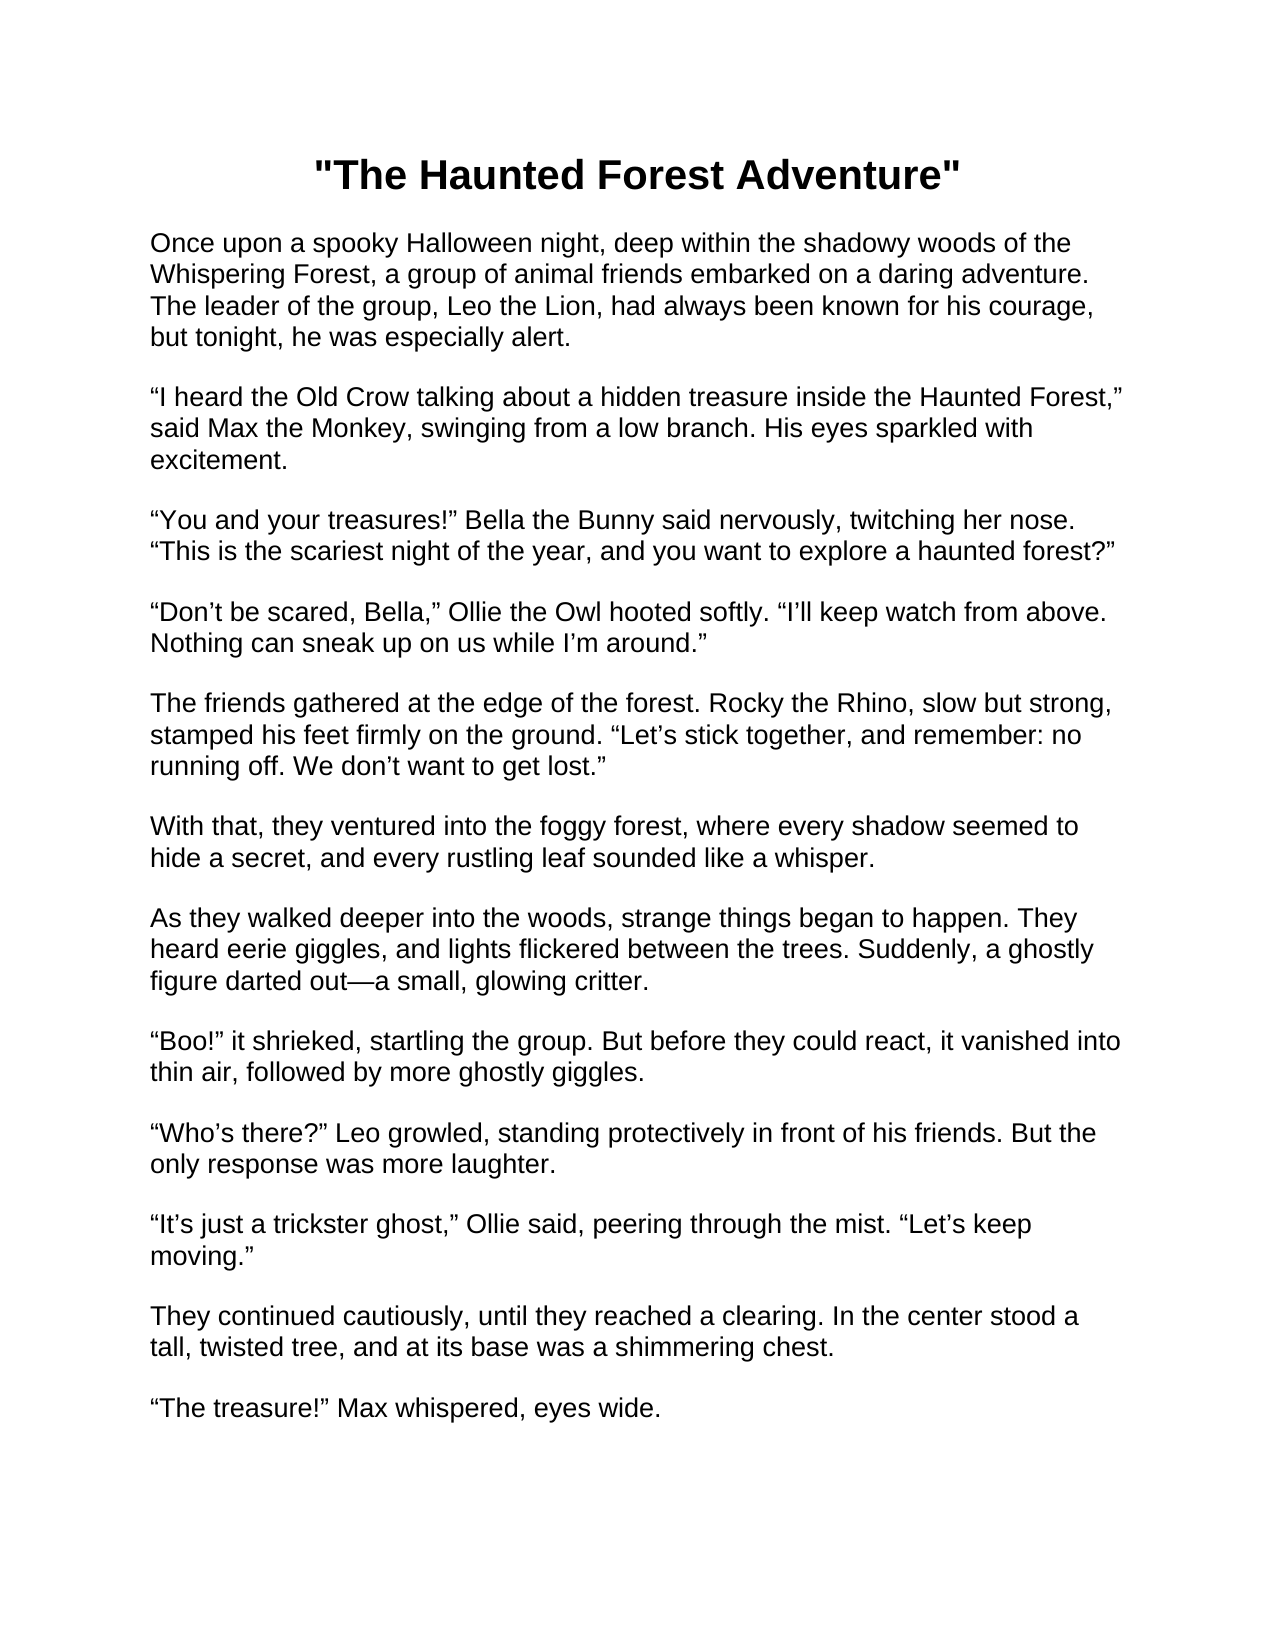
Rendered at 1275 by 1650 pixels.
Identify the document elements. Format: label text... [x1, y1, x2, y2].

text “Don’t be scared, Bella,” Ollie the Owl hooted softly. “I’ll keep watch from above. Nothing can sneak up on us while I’m around.” [150, 596, 1125, 658]
text The friends gathered at the edge of the forest. Rocky the Rhino, slow but strong, stamped his feet firmly on the ground. “Let’s stick together, and remember: no running off. We don’t want to get lost.” [150, 687, 1125, 781]
text “Boo!” it shrieked, startling the group. But before they could react, it vanished into thin air, followed by more ghostly giggles. [150, 1025, 1125, 1087]
text As they walked deeper into the woods, strange things began to happen. They heard eerie giggles, and lights flickered between the trees. Suddenly, a ghostly figure darted out—a small, glowing critter. [150, 902, 1125, 996]
text "The Haunted Forest Adventure" [150, 150, 1125, 198]
text “I heard the Old Crow talking about a hidden treasure inside the Haunted Forest,” said Max the Monkey, swinging from a low branch. His eyes sparkled with excitement. [150, 381, 1125, 475]
text Once upon a spooky Halloween night, deep within the shadowy woods of the Whispering Forest, a group of animal friends embarked on a daring adventure. The leader of the group, Leo the Lion, had always been known for his courage, but tonight, he was especially alert. [150, 227, 1125, 352]
text They continued cautiously, until they reached a clearing. In the center stood a tall, twisted tree, and at its base was a shimmering chest. [150, 1300, 1125, 1362]
text “The treasure!” Max whispered, eyes wide. [150, 1392, 1125, 1423]
text “Who’s there?” Leo growled, standing protectively in front of his friends. But the only response was more laughter. [150, 1117, 1125, 1179]
text With that, they ventured into the foggy forest, where every shadow seemed to hide a secret, and every rustling leaf sounded like a whisper. [150, 810, 1125, 873]
text “It’s just a trickster ghost,” Ollie said, peering through the mist. “Let’s keep moving.” [150, 1208, 1125, 1271]
text “You and your treasures!” Bella the Bunny said nervously, twitching her nose. “This is the scariest night of the year, and you want to explore a haunted forest?” [150, 504, 1125, 567]
